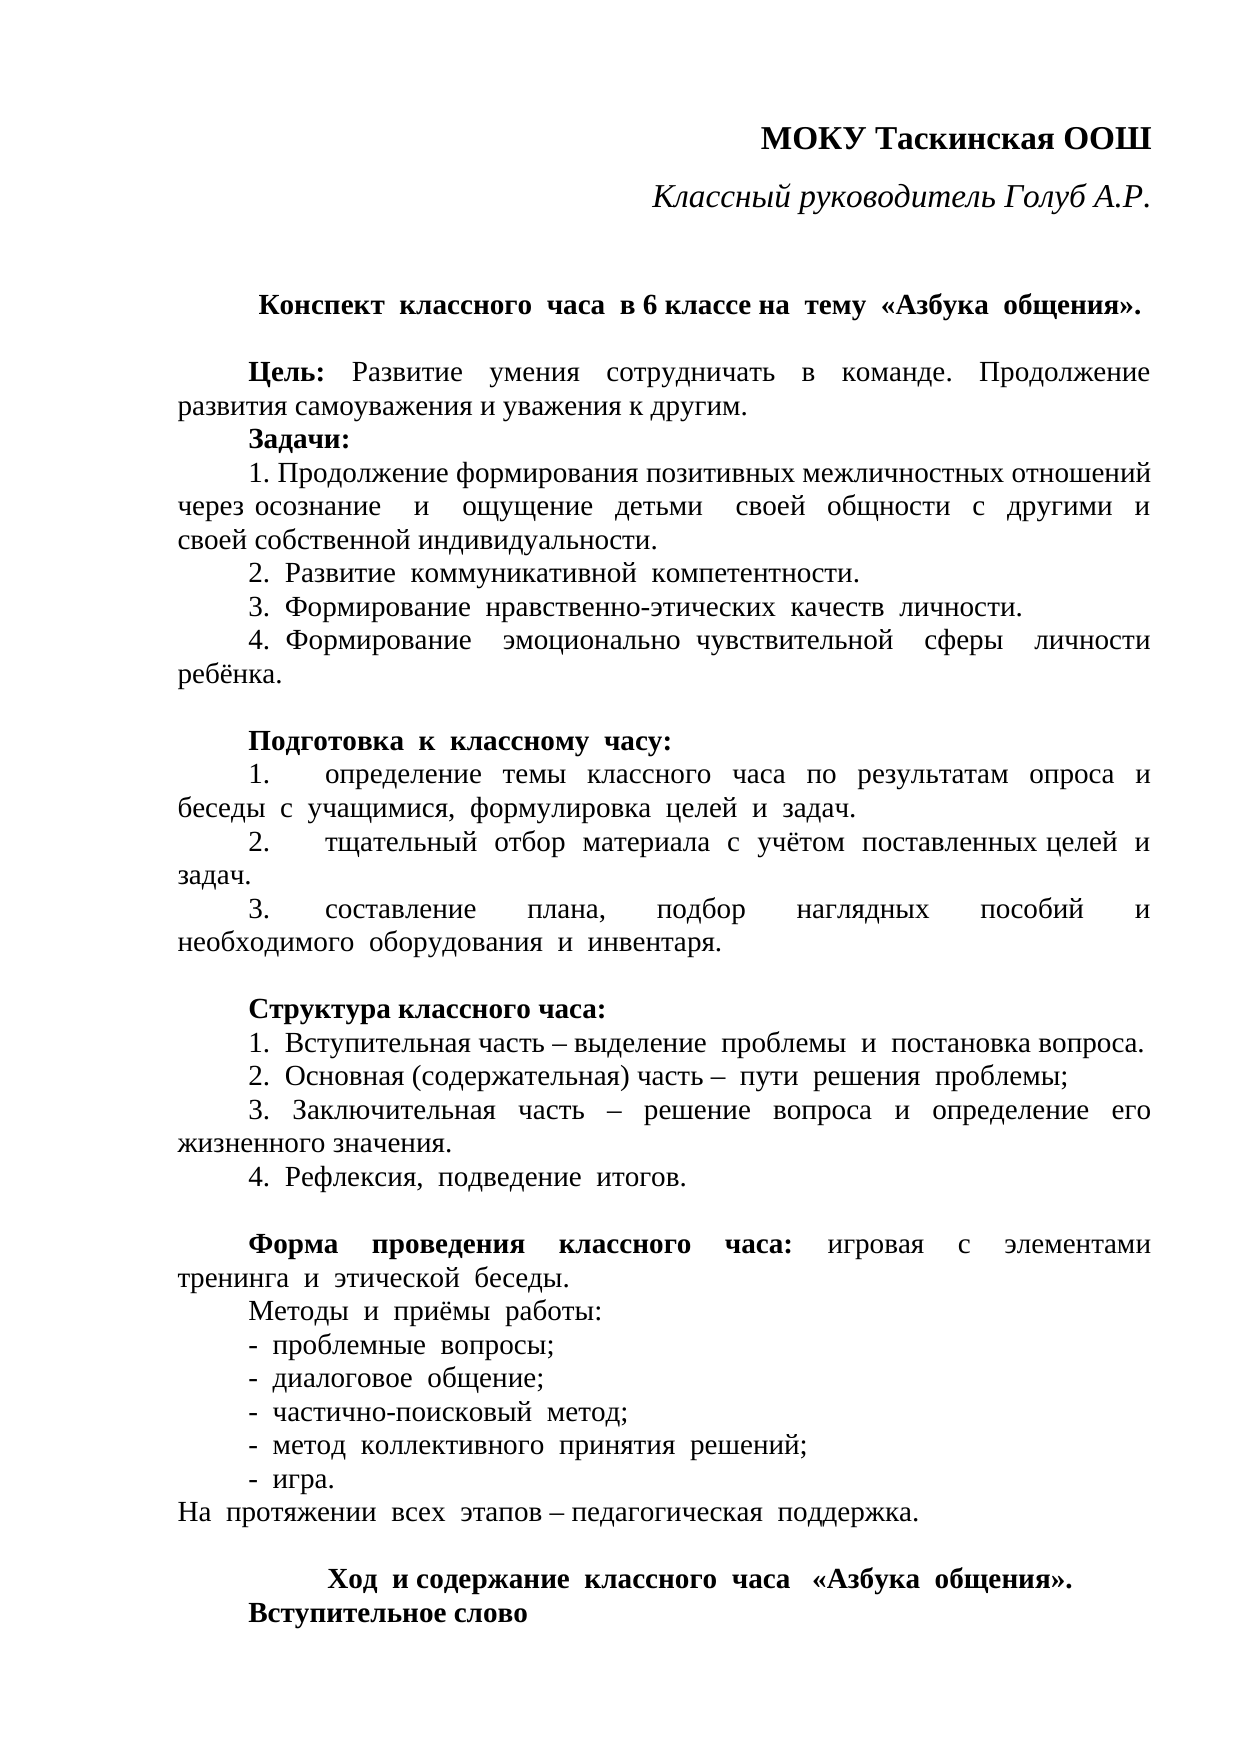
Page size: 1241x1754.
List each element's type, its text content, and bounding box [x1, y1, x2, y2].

text 1. определение темы классного часа по результатам опроса и беседы с учащимися, формулировка целей и задач. [177, 757, 1152, 824]
text 1. Продолжение формирования позитивных межличностных отношений через осознание и ощущение детьми своей общности с другими и своей собственной индивидуальности. [177, 455, 1152, 555]
text Структура классного часа: [177, 991, 1152, 1025]
text МОКУ Таскинская ООШ [177, 118, 1152, 156]
text 2. тщательный отбор материала с учётом поставленных целей и задач. [177, 824, 1152, 891]
text 3. составление плана, подбор наглядных пособий и необходимого оборудования и инвентаря. [177, 891, 1152, 958]
text Задачи: [177, 421, 1152, 455]
text 3. Заключительная часть – решение вопроса и определение его жизненного значения. [177, 1092, 1152, 1159]
text - частично-поисковый метод; [177, 1394, 1152, 1427]
text - диалоговое общение; [177, 1360, 1152, 1394]
text 4. Рефлексия, подведение итогов. [177, 1159, 1152, 1193]
text Классный руководитель Голуб А.Р. [177, 176, 1152, 214]
text Вступительное слово [177, 1595, 1152, 1629]
text - метод коллективного принятия решений; [177, 1427, 1152, 1461]
text Цель: Развитие умения сотрудничать в команде. Продолжение развития самоуважения и уважения к другим. [177, 354, 1152, 421]
text 1. Вступительная часть – выделение проблемы и постановка вопроса. [177, 1025, 1152, 1058]
text На протяжении всех этапов – педагогическая поддержка. [177, 1494, 1152, 1528]
text Конспект классного часа в 6 классе на тему «Азбука общения». [177, 287, 1152, 321]
text Ход и содержание классного часа «Азбука общения». [177, 1562, 1152, 1595]
text 2. Развитие коммуникативной компетентности. [177, 555, 1152, 589]
text - проблемные вопросы; [177, 1327, 1152, 1360]
text 3. Формирование нравственно-этических качеств личности. [177, 589, 1152, 622]
text - игра. [177, 1461, 1152, 1494]
text Форма проведения классного часа: игровая с элементами тренинга и этической беседы. [177, 1226, 1152, 1293]
text Методы и приёмы работы: [177, 1293, 1152, 1327]
text 4. Формирование эмоционально чувствительной сферы личности ребёнка. [177, 622, 1152, 689]
text Подготовка к классному часу: [177, 723, 1152, 757]
text 2. Основная (содержательная) часть – пути решения проблемы; [177, 1058, 1152, 1092]
